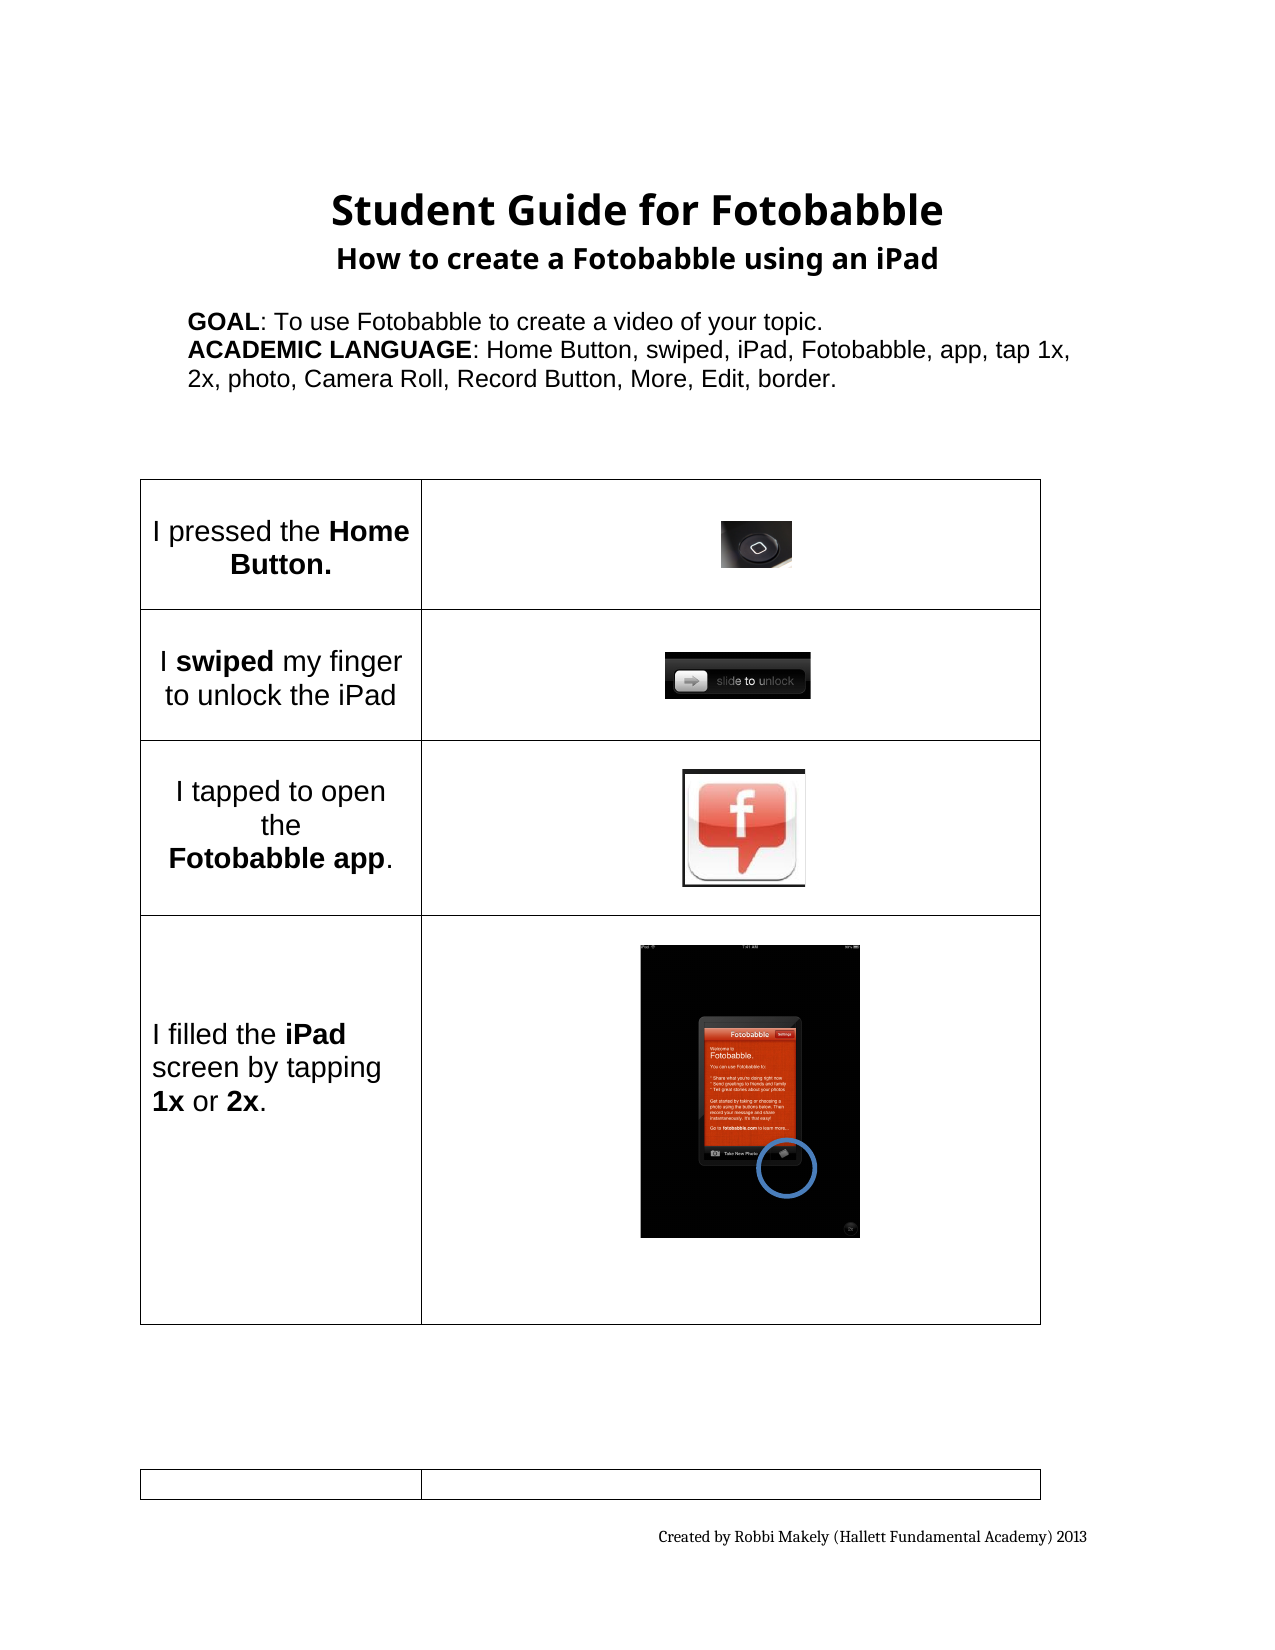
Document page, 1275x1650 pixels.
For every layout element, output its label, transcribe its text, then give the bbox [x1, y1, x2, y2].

table_header [422, 1470, 1040, 1498]
picture [682, 769, 806, 887]
picture [721, 521, 792, 568]
text How to create a Fotobabble using an iPad [187, 238, 1087, 306]
table_cell I filled the iPad screen by tapping 1x or 2x. [141, 916, 421, 1324]
table_cell [422, 916, 1040, 1324]
text ACADEMIC LANGUAGE: Home Button, swiped, iPad, Fotobabble, app, tap 1x, 2x, photo, Camera Roll, Record Button, More, Edit, border. [187, 335, 1087, 393]
picture [664, 652, 811, 699]
table_cell [422, 610, 1040, 740]
text Student Guide for Fotobabble [187, 181, 1087, 238]
picture [640, 945, 860, 1238]
text GOAL: To use Fotobabble to create a video of your topic. [187, 306, 1087, 335]
table_header [422, 480, 1040, 609]
table_header I pressed the Home Button. [141, 480, 421, 609]
table_cell I swiped my finger to unlock the iPad [141, 610, 421, 740]
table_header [141, 1470, 421, 1498]
table_cell [422, 741, 1040, 915]
table_cell I tapped to open the Fotobabble app. [141, 741, 421, 915]
